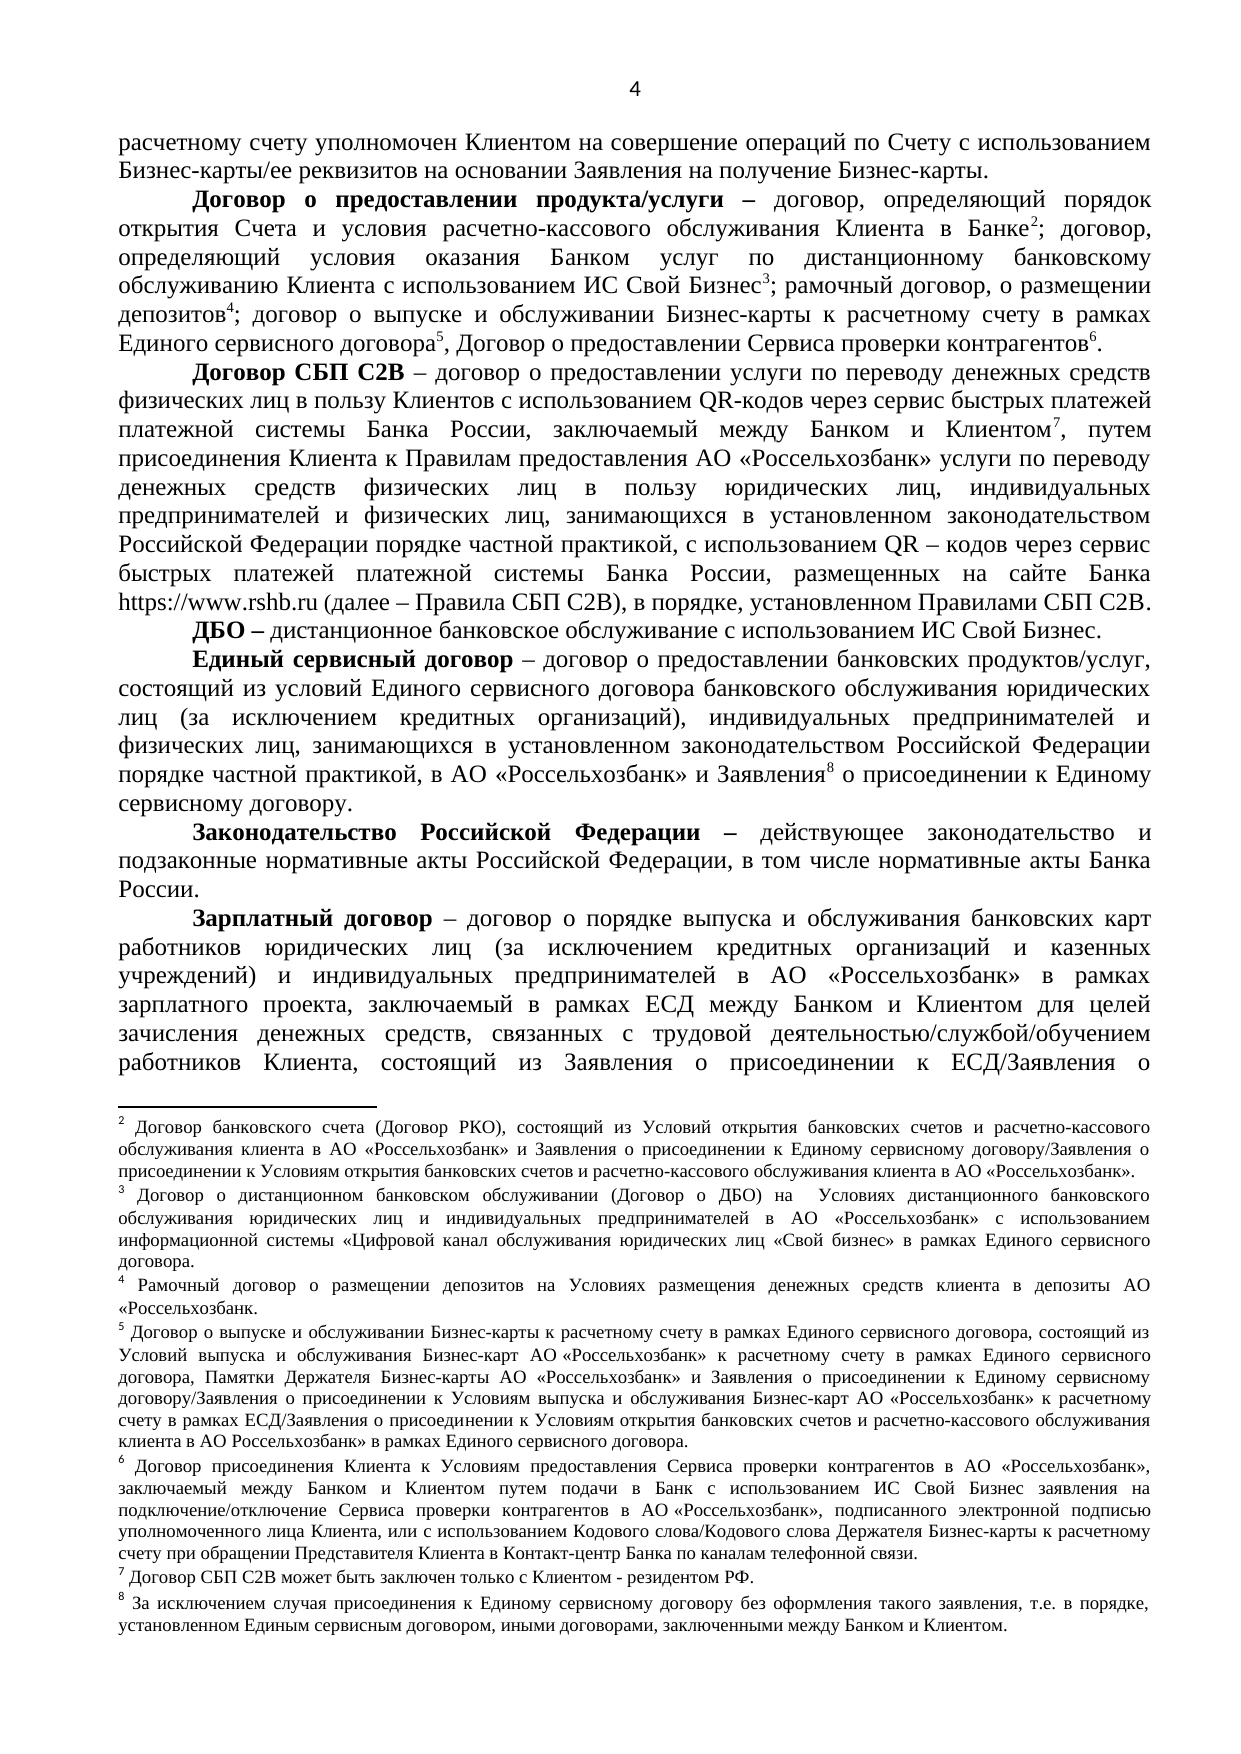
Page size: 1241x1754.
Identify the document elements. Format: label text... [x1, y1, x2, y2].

text Законодательство Российской Федерации – действующее законодательство и подзаконные нормативные акты Российской Федерации, в том числе нормативные акты Банка России. [118, 817, 1152, 903]
text Зарплатный договор – договор о порядке выпуска и обслуживания банковских карт работников юридических лиц (за исключением кредитных организаций и казенных учреждений) и индивидуальных предпринимателей в АО «Россельхозбанк» в рамках зарплатного проекта, заключаемый в рамках ЕСД между Банком и Клиентом для целей зачисления денежных средств, связанных с трудовой деятельностью/службой/обучением работников Клиента, состоящий из Заявления о присоединении к ЕСД/Заявления о присоединении к Условиям зарплатного проекта/Заявления о присоединении к Условиям РКО и Условий зарплатного проекта. [118, 903, 1152, 1075]
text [118, 127, 1152, 184]
text Договор СБП C2В – договор о предоставлении услуги по переводу денежных средств физических лиц в пользу Клиентов с использованием QR-кодов через сервис быстрых платежей платежной системы Банка России, заключаемый между Банком и Клиентом, путем присоединения Клиента к Правилам предоставления АО «Россельхозбанк» услуги по переводу денежных средств физических лиц в пользу юридических лиц, индивидуальных предпринимателей и физических лиц, занимающихся в установленном законодательством Российской Федерации порядке частной практикой, с использованием QR – кодов через сервис быстрых платежей платежной системы Банка России, размещенных на сайте Банка https://www.rshb.ru (далее – Правила СБП С2В), в порядке, установленном Правилами СБП С2В. [118, 357, 1152, 615]
text ДБО – дистанционное банковское обслуживание с использованием ИС Свой Бизнес. [118, 615, 1152, 644]
text Договор о предоставлении продукта/услуги – договор, определяющий порядок открытия Счета и условия расчетно-кассового обслуживания Клиента в Банке; договор, определяющий условия оказания Банком услуг по дистанционному банковскому обслуживанию Клиента с использованием ИС Свой Бизнес; рамочный договор, о размещении депозитов; договор о выпуске и обслуживании Бизнес-карты к расчетному счету в рамках Единого сервисного договора, Договор о предоставлении Сервиса проверки контрагентов. [118, 184, 1152, 357]
text Единый сервисный договор – договор о предоставлении банковских продуктов/услуг, состоящий из условий Единого сервисного договора банковского обслуживания юридических лиц (за исключением кредитных организаций), индивидуальных предпринимателей и физических лиц, занимающихся в установленном законодательством Российской Федерации порядке частной практикой, в АО «Россельхозбанк» и Заявления о присоединении к Единому сервисному договору. [118, 644, 1152, 817]
